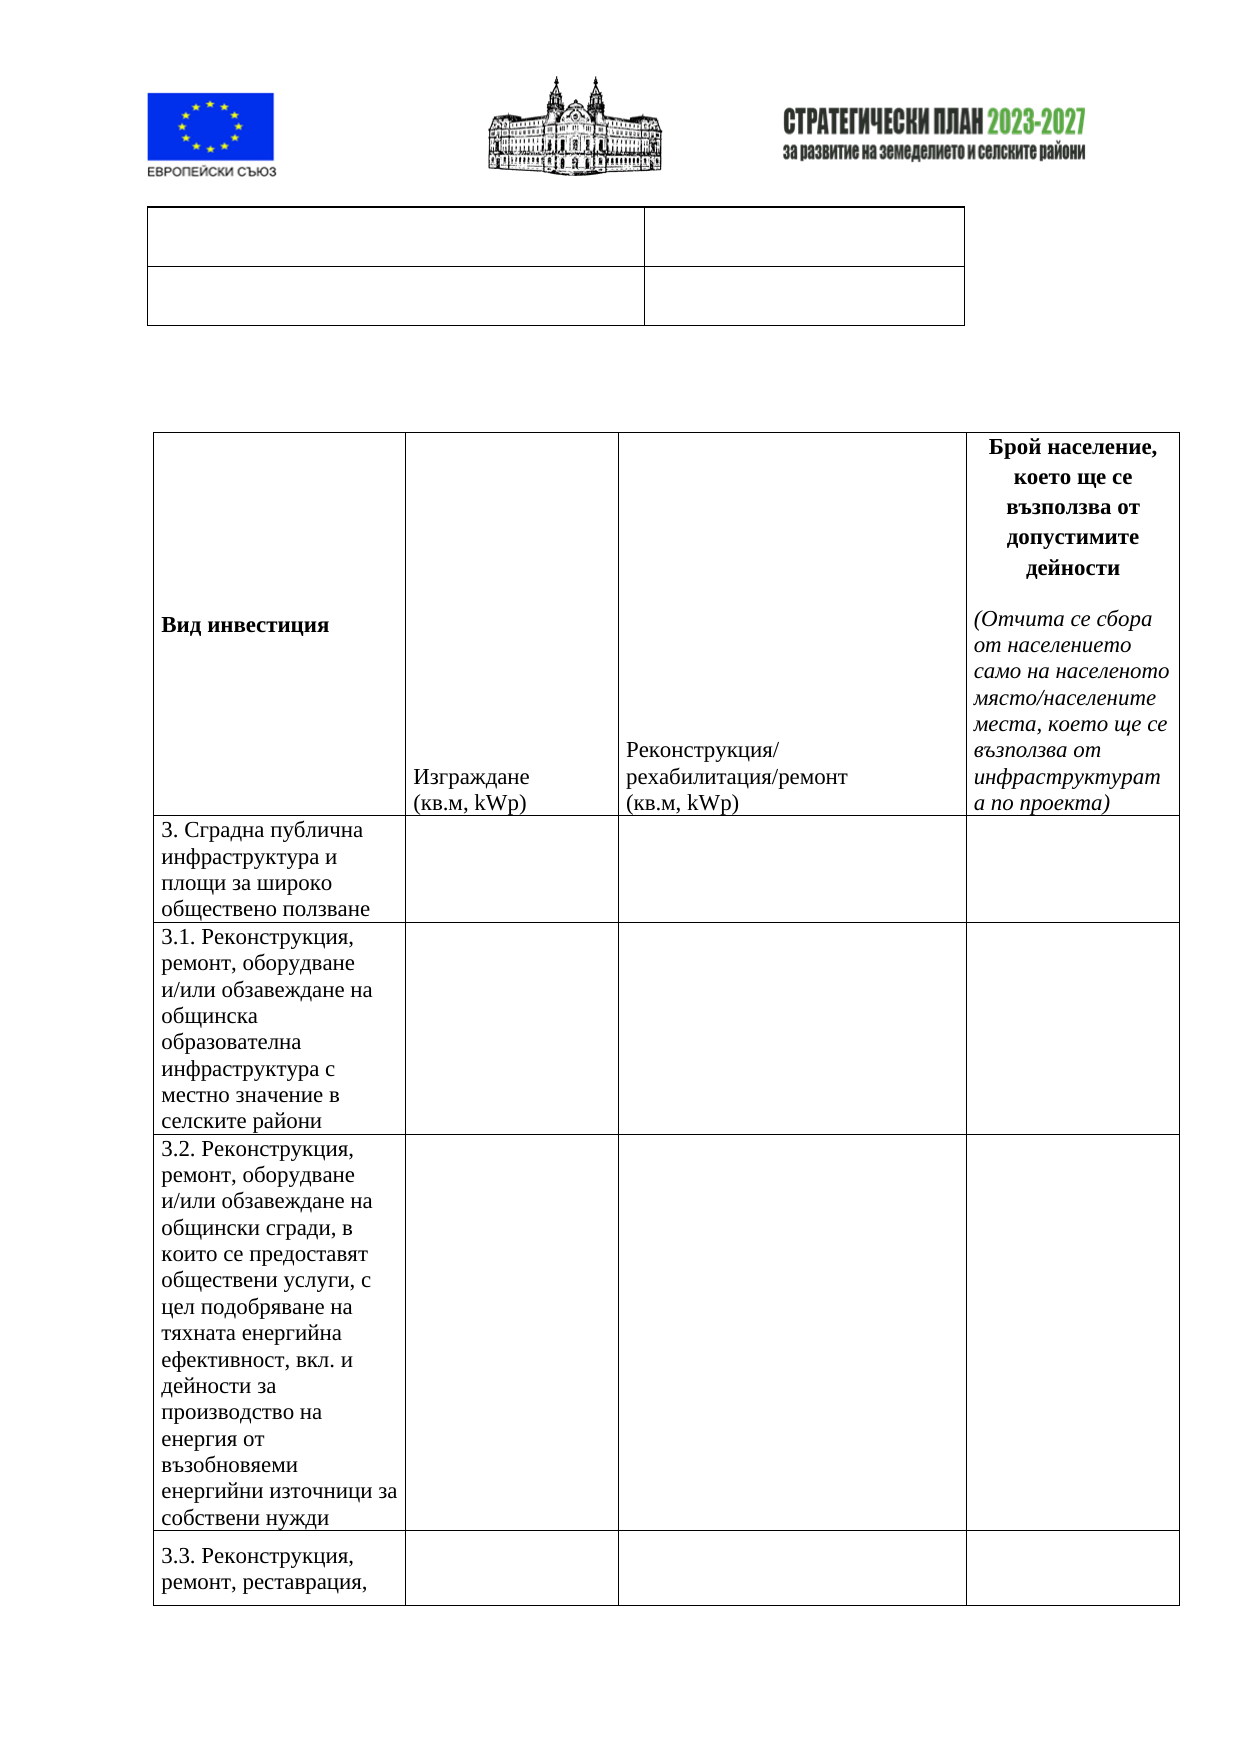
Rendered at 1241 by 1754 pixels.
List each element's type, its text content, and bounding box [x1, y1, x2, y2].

table_cell [645, 267, 964, 324]
table_cell 3.3. Реконструкция, ремонт, реставрация, закупуване на оборудване и/или обзавеждане на обекти, свързани с културния живот [154, 1531, 405, 1605]
table_cell [406, 923, 618, 1134]
table_header Изграждане (кв.м, kWp) [406, 433, 618, 815]
table_cell [619, 1135, 966, 1530]
table_cell [406, 816, 618, 922]
picture [782, 89, 1086, 179]
table_header Вид инвестиция [154, 433, 405, 815]
picture [484, 73, 669, 179]
table_cell 3.2. Реконструкция, ремонт, оборудване и/или обзавеждане на общински сгради, в които се предоставят обществени услуги, с цел подобряване на тяхната енергийна ефективност, вкл. и дейности за производство на енергия от възобновяеми енергийни източници за собствени нужди [154, 1135, 405, 1530]
table_cell [645, 208, 964, 266]
table_cell [967, 816, 1179, 922]
table_cell [619, 816, 966, 922]
table_cell [148, 267, 644, 324]
table_header Реконструкция/ рехабилитация/ремонт (кв.м, kWp) [619, 433, 966, 815]
table_cell [148, 208, 644, 266]
table_cell [967, 1531, 1179, 1605]
picture [147, 92, 278, 179]
table_cell [619, 923, 966, 1134]
table_cell 3. Сградна публична инфраструктура и площи за широко обществено ползване [154, 816, 405, 922]
table_cell [406, 1135, 618, 1530]
table_cell 3.1. Реконструкция, ремонт, оборудване и/или обзавеждане на общинска образователна инфраструктура с местно значение в селските райони [154, 923, 405, 1134]
table_cell [406, 1531, 618, 1605]
table_header Брой население, което ще се възползва от допустимите дейности (Отчита се сбора от населението само на населеното място/населените места, което ще се възползва от инфраструктурата по проекта) [967, 433, 1179, 815]
table_cell [967, 1135, 1179, 1530]
table_cell [967, 923, 1179, 1134]
table_cell [619, 1531, 966, 1605]
